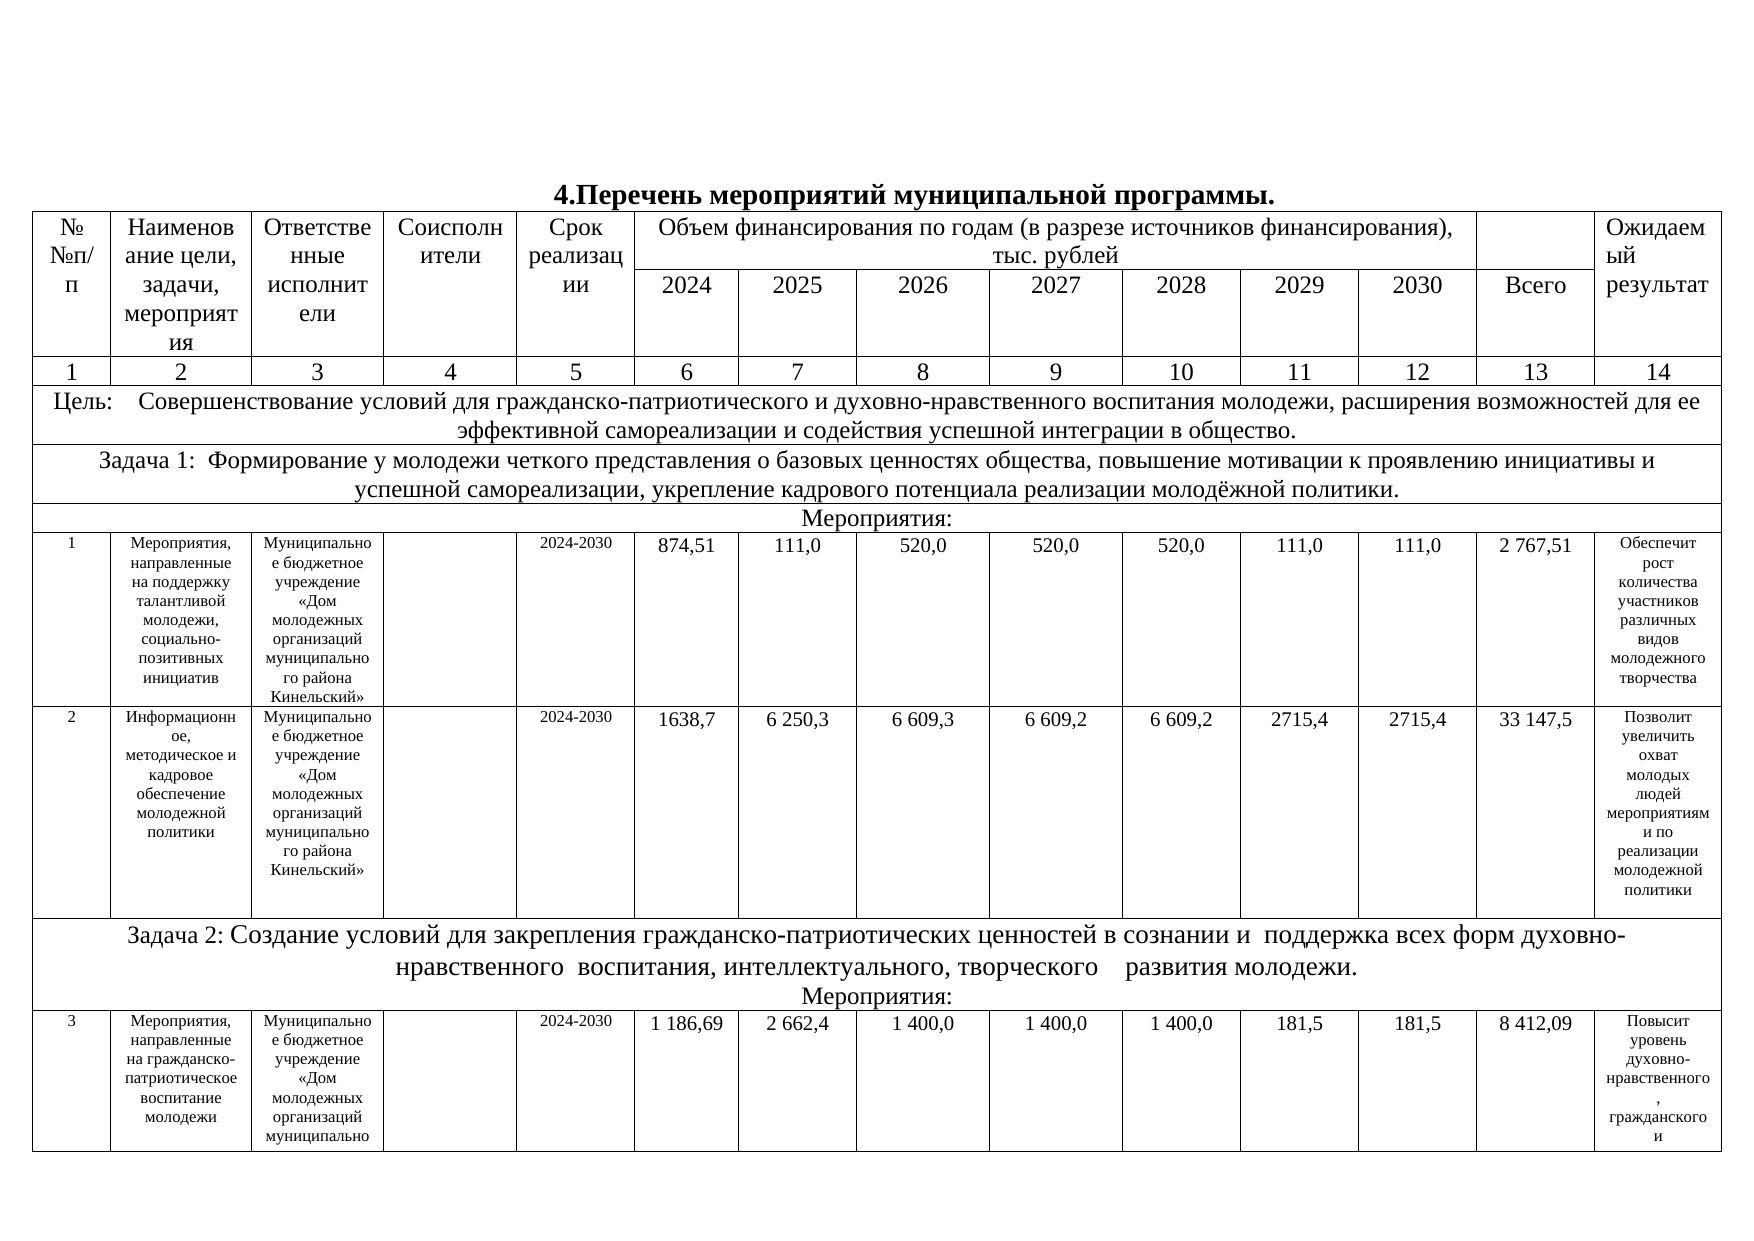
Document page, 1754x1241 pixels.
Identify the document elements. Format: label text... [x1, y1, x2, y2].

table_header [1477, 212, 1594, 269]
table_cell 9 [990, 357, 1122, 385]
table_header Соисполнители [384, 212, 516, 356]
table_cell Цель: Совершенствование условий для гражданско-патриотического и духовно-нравственного воспитания молодежи, расширения возможностей для ее эффективной самореализации и содействия успешной интеграции в общество. [33, 386, 1721, 444]
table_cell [111, 1011, 251, 1151]
table_cell Муниципальное бюджетное учреждение «Дом молодежных организаций муниципального района Кинельский» [252, 707, 383, 918]
table_cell 6 609,3 [857, 707, 989, 918]
table_header Наименование цели, задачи, мероприятия [111, 212, 251, 356]
table_cell [384, 1011, 516, 1151]
table_cell 2 [111, 357, 251, 385]
table_cell 7 [739, 357, 856, 385]
table_cell Обеспечит рост количества участников различных видов молодежного творчества [1595, 533, 1721, 706]
table_header Ответственные исполнители [252, 212, 383, 356]
table_cell [384, 533, 516, 706]
table_cell 1 186,69 [635, 1011, 738, 1151]
table_cell 2024-2030 [517, 707, 634, 918]
table_cell 2024 [635, 270, 738, 356]
table_cell 5 [517, 357, 634, 385]
table_cell 111,0 [1241, 533, 1358, 706]
table_cell 520,0 [990, 533, 1122, 706]
table_cell 2025 [739, 270, 856, 356]
table_cell 2024-2030 [517, 533, 634, 706]
table_cell 6 609,2 [1123, 707, 1240, 918]
table_cell Позволит увеличить охват молодых людей мероприятиями по реализации молодежной политики [1595, 707, 1721, 918]
table_cell 12 [1359, 357, 1476, 385]
table_cell 2030 [1359, 270, 1476, 356]
table_cell 2 767,51 [1477, 533, 1594, 706]
table_cell 111,0 [739, 533, 856, 706]
table_cell 520,0 [857, 533, 989, 706]
table_cell 1 [33, 357, 110, 385]
table_cell Всего [1477, 270, 1594, 356]
table_cell 181,5 [1359, 1011, 1476, 1151]
table_cell 2028 [1123, 270, 1240, 356]
table_header Ожидаемый результат [1595, 212, 1721, 356]
table_cell Мероприятия: [33, 504, 1721, 532]
table_cell 2024-2030 [517, 1011, 634, 1151]
table_cell 14 [1595, 357, 1721, 385]
table_cell 2 [33, 707, 110, 918]
table_cell 2 662,4 [739, 1011, 856, 1151]
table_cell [252, 1011, 383, 1151]
table_cell 6 [635, 357, 738, 385]
table_cell Информационное, методическое и кадровое обеспечение молодежной политики [111, 707, 251, 918]
table_cell 3 [33, 1011, 110, 1151]
table_cell 4 [384, 357, 516, 385]
table_cell 8 [857, 357, 989, 385]
table_cell 33 147,5 [1477, 707, 1594, 918]
table_cell Мероприятия, направленные на поддержку талантливой молодежи, социально-позитивных инициатив [111, 533, 251, 706]
table_cell 1 400,0 [990, 1011, 1122, 1151]
table_cell 111,0 [1359, 533, 1476, 706]
table_cell 13 [1477, 357, 1594, 385]
table_cell 520,0 [1123, 533, 1240, 706]
table_cell 181,5 [1241, 1011, 1358, 1151]
table_cell 1 [33, 533, 110, 706]
table_cell Задача 2: Создание условий для закрепления гражданско-патриотических ценностей в сознании и поддержка всех форм духовно-нравственного воспитания, интеллектуального, творческого развития молодежи. Мероприятия: [33, 919, 1721, 1010]
table_cell 6 609,2 [990, 707, 1122, 918]
table_cell 11 [1241, 357, 1358, 385]
table_cell 2715,4 [1359, 707, 1476, 918]
table_header Объем финансирования по годам (в разрезе источников финансирования), тыс. рублей [635, 212, 1476, 269]
table_cell 2027 [990, 270, 1122, 356]
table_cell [1595, 1011, 1721, 1151]
table_cell 10 [1123, 357, 1240, 385]
table_cell Задача 1: Формирование у молодежи четкого представления о базовых ценностях общества, повышение мотивации к проявлению инициативы и успешной самореализации, укрепление кадрового потенциала реализации молодёжной политики. [33, 445, 1721, 502]
table_cell 3 [252, 357, 383, 385]
table_header Срок реализации [517, 212, 634, 356]
table_cell Муниципальное бюджетное учреждение «Дом молодежных организаций муниципального района Кинельский» [252, 533, 383, 706]
table_cell 2715,4 [1241, 707, 1358, 918]
table_cell [384, 707, 516, 918]
table_cell 8 412,09 [1477, 1011, 1594, 1151]
table_header №№п/п [33, 212, 110, 356]
text 4.Перечень мероприятий муниципальной программы. [193, 177, 1636, 211]
table_cell 2029 [1241, 270, 1358, 356]
table_cell 1 400,0 [857, 1011, 989, 1151]
table_cell 874,51 [635, 533, 738, 706]
table_cell 1638,7 [635, 707, 738, 918]
table_cell 2026 [857, 270, 989, 356]
table_cell 1 400,0 [1123, 1011, 1240, 1151]
table_cell 6 250,3 [739, 707, 856, 918]
